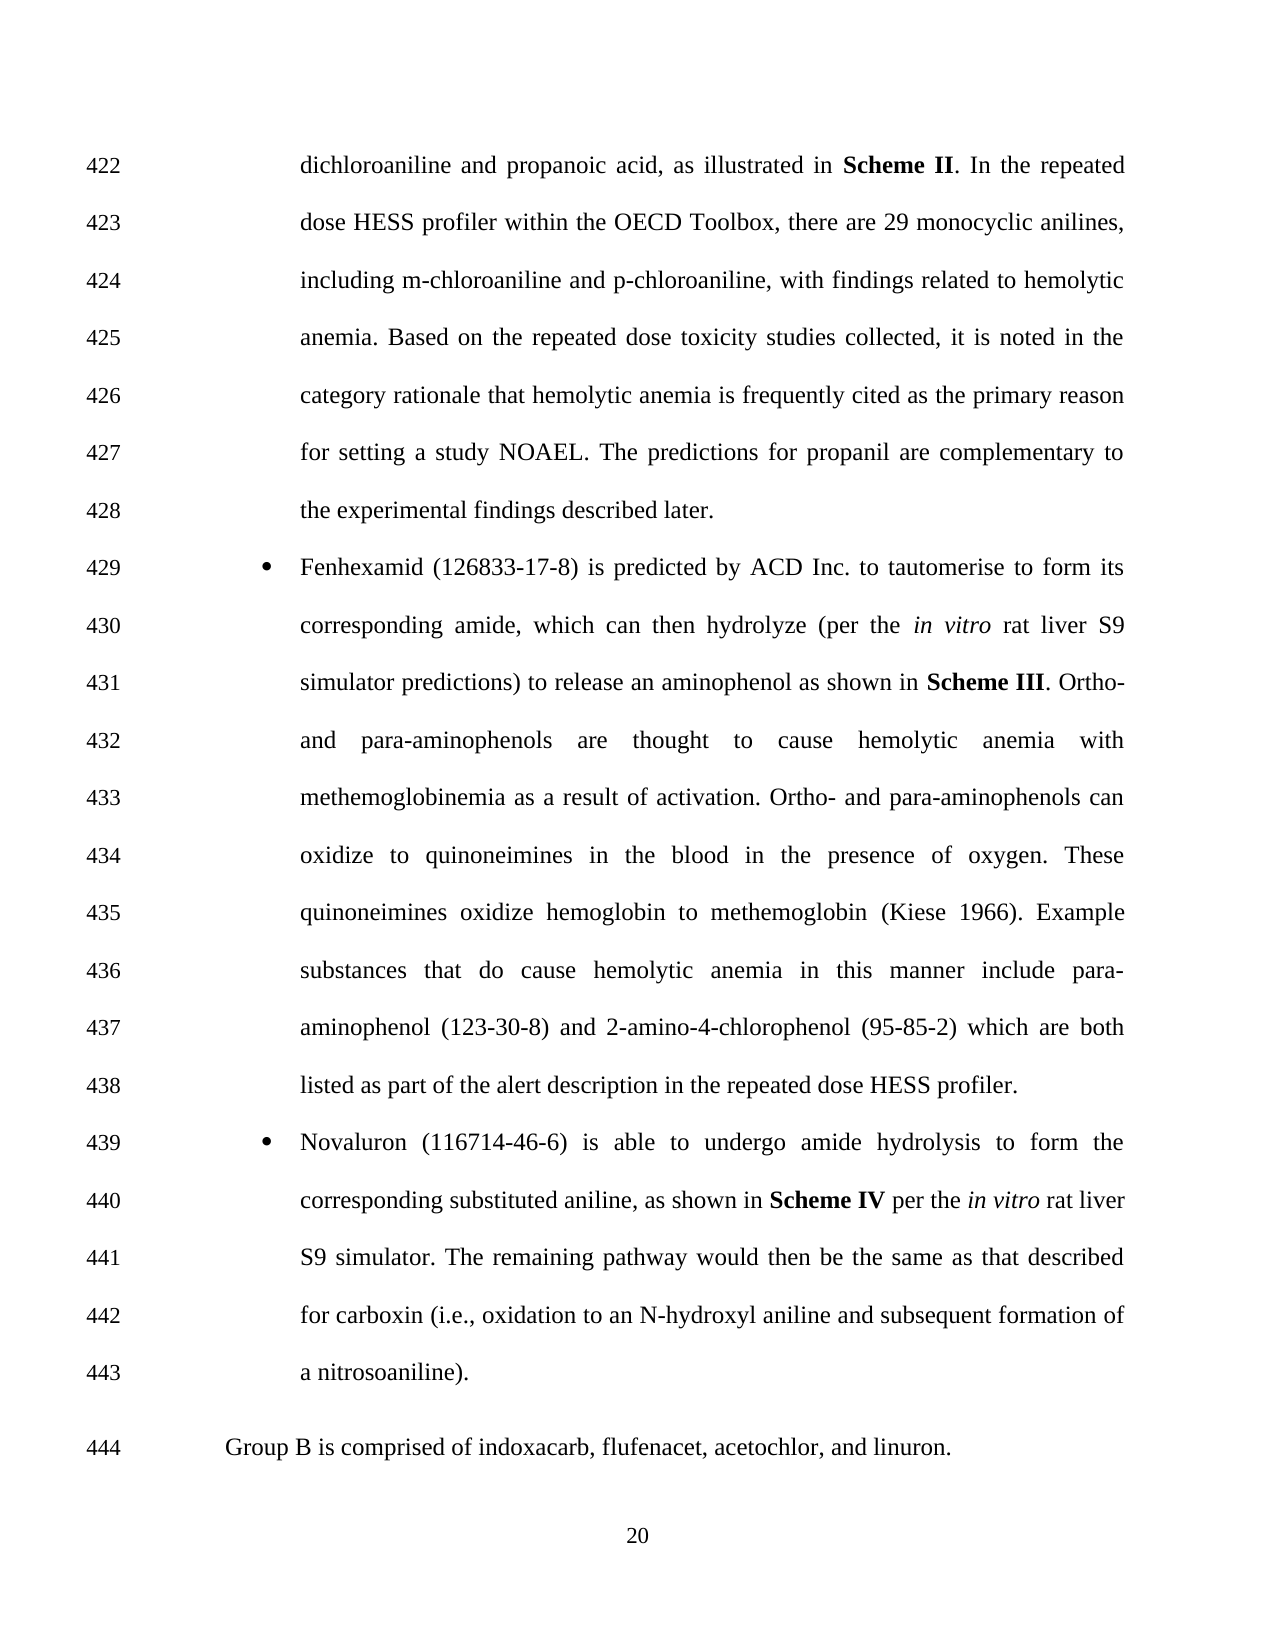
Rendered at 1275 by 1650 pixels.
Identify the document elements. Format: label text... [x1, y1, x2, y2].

list Fenhexamid (126833-17-8) is predicted by ACD Inc. to tautomerise to form its corresponding amide, which can then hydrolyze (per the in vitro rat liver S9 simulator predictions) to release an aminophenol as shown in Scheme III. Ortho- and para-aminophenols are thought to cause hemolytic anemia with methemoglobinemia as a result of activation. Ortho- and para-aminophenols can oxidize to quinoneimines in the blood in the presence of oxygen. These quinoneimines oxidize hemoglobin to methemoglobin (Kiese 1966). Example substances that do cause hemolytic anemia in this manner include para-aminophenol (123-30-8) and 2-amino-4-chlorophenol (95-85-2) which are both listed as part of the alert description in the repeated dose HESS profiler. [262, 552, 1125, 1099]
text Group B is comprised of indoxacarb, flufenacet, acetochlor, and linuron. [150, 1432, 1125, 1460]
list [262, 150, 1125, 524]
list Novaluron (116714-46-6) is able to undergo amide hydrolysis to form the corresponding substituted aniline, as shown in Scheme IV per the in vitro rat liver S9 simulator. The remaining pathway would then be the same as that described for carboxin (i.e., oxidation to an N-hydroxyl aniline and subsequent formation of a nitrosoaniline). [262, 1127, 1125, 1386]
